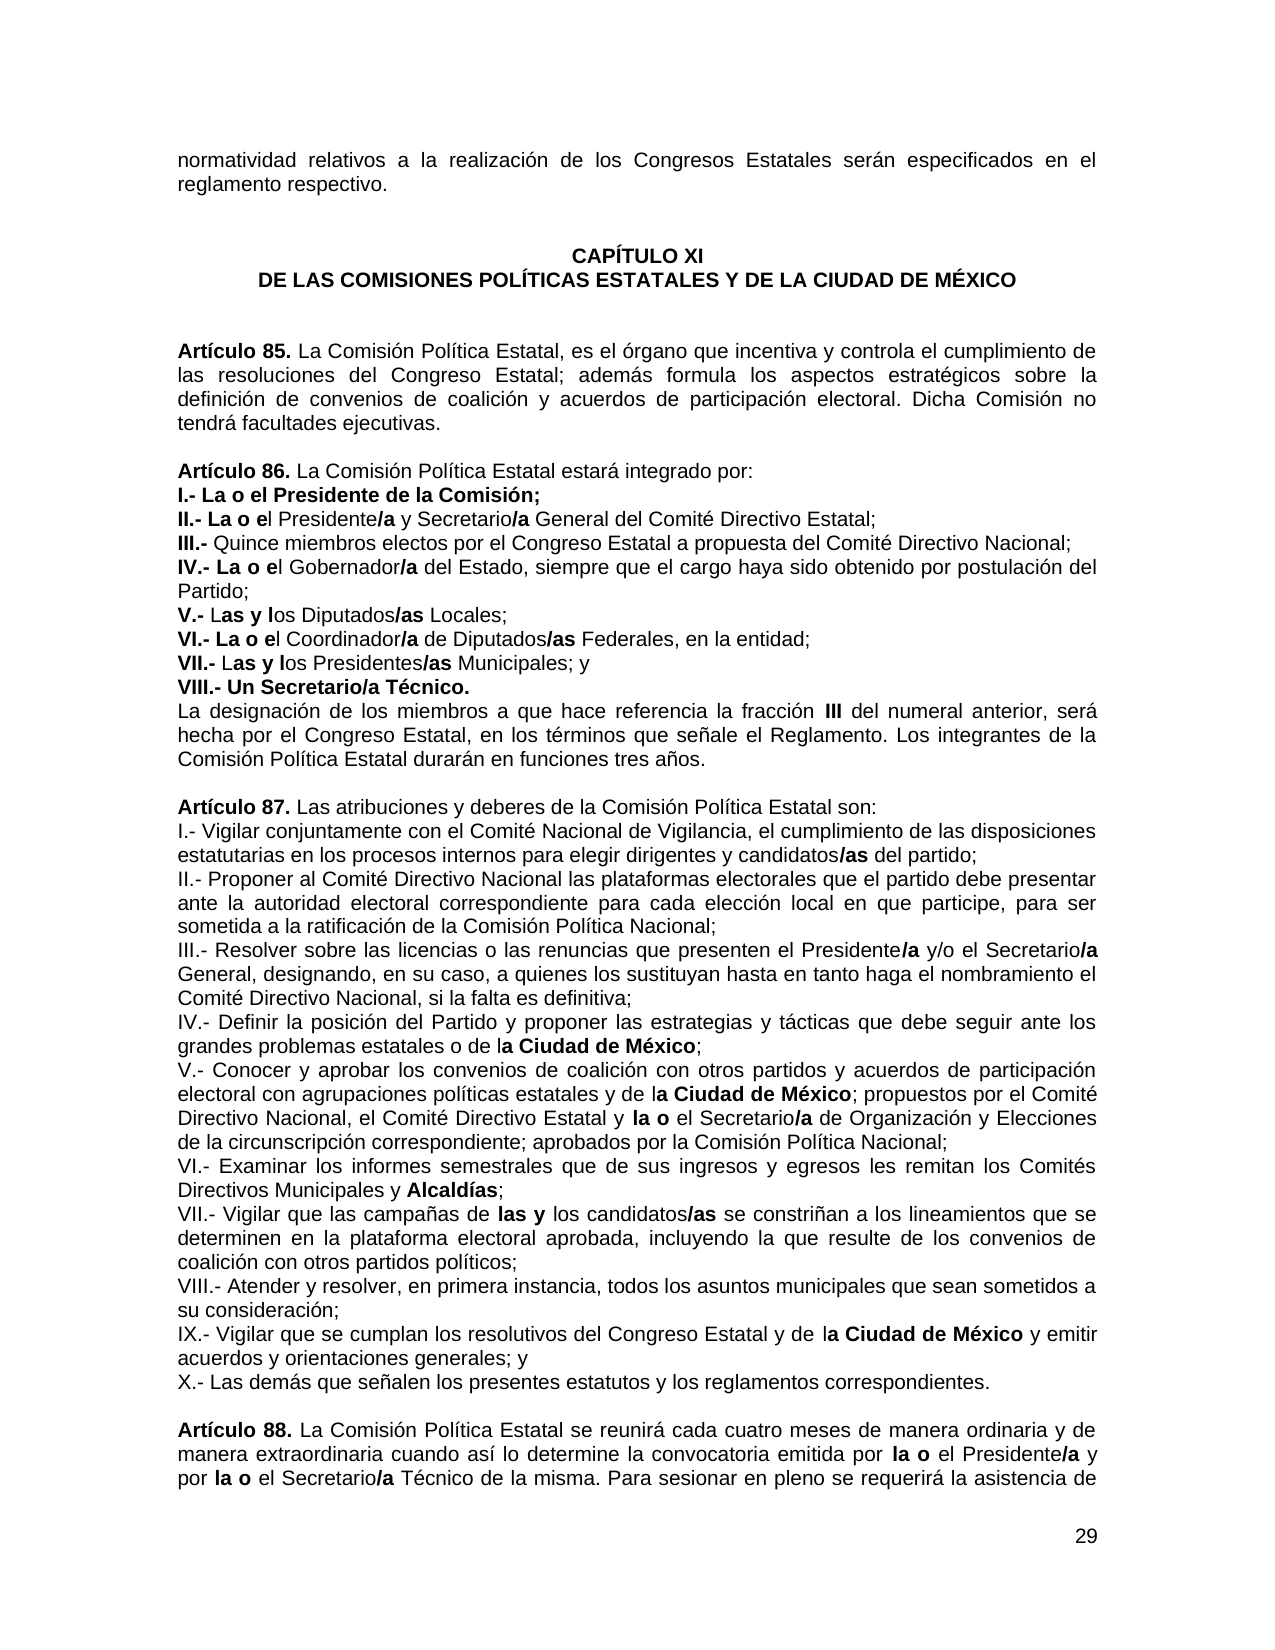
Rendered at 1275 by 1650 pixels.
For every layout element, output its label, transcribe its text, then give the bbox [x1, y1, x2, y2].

text V.- Las y los Diputados/as Locales; [177, 603, 1098, 627]
text VIII.- Un Secretario/a Técnico. [177, 675, 1098, 699]
text IV.- La o el Gobernador/a del Estado, siempre que el cargo haya sido obtenido por postulación del Partido; [177, 555, 1098, 603]
text Artículo 86. La Comisión Política Estatal estará integrado por: [177, 459, 1098, 483]
text IV.- Definir la posición del Partido y proponer las estrategias y tácticas que debe seguir ante los grandes problemas estatales o de la Ciudad de México; [177, 1010, 1098, 1058]
text III.- Quince miembros electos por el Congreso Estatal a propuesta del Comité Directivo Nacional; [177, 531, 1098, 555]
text VI.- La o el Coordinador/a de Diputados/as Federales, en la entidad; [177, 627, 1098, 651]
text II.- La o el Presidente/a y Secretario/a General del Comité Directivo Estatal; [177, 507, 1098, 531]
text X.- Las demás que señalen los presentes estatutos y los reglamentos correspondientes. [177, 1369, 1098, 1393]
text VIII.- Atender y resolver, en primera instancia, todos los asuntos municipales que sean sometidos a su consideración; [177, 1274, 1098, 1322]
text VII.- Vigilar que las campañas de las y los candidatos/as se constriñan a los lineamientos que se determinen en la plataforma electoral aprobada, incluyendo la que resulte de los convenios de coalición con otros partidos políticos; [177, 1202, 1098, 1274]
text Artículo 85. La Comisión Política Estatal, es el órgano que incentiva y controla el cumplimiento de las resoluciones del Congreso Estatal; además formula los aspectos estratégicos sobre la definición de convenios de coalición y acuerdos de participación electoral. Dicha Comisión no tendrá facultades ejecutivas. [177, 339, 1098, 435]
text IX.- Vigilar que se cumplan los resolutivos del Congreso Estatal y de la Ciudad de México y emitir acuerdos y orientaciones generales; y [177, 1322, 1098, 1369]
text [177, 1417, 1098, 1489]
text V.- Conocer y aprobar los convenios de coalición con otros partidos y acuerdos de participación electoral con agrupaciones políticas estatales y de la Ciudad de México; propuestos por el Comité Directivo Nacional, el Comité Directivo Estatal y la o el Secretario/a de Organización y Elecciones de la circunscripción correspondiente; aprobados por la Comisión Política Nacional; [177, 1058, 1098, 1154]
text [177, 148, 1098, 196]
text VI.- Examinar los informes semestrales que de sus ingresos y egresos les remitan los Comités Directivos Municipales y Alcaldías; [177, 1154, 1098, 1202]
text Artículo 87. Las atribuciones y deberes de la Comisión Política Estatal son: [177, 794, 1098, 818]
text DE LAS COMISIONES POLÍTICAS ESTATALES Y DE LA CIUDAD DE MÉXICO [177, 267, 1098, 291]
text III.- Resolver sobre las licencias o las renuncias que presenten el Presidente/a y/o el Secretario/a General, designando, en su caso, a quienes los sustituyan hasta en tanto haga el nombramiento el Comité Directivo Nacional, si la falta es definitiva; [177, 938, 1098, 1010]
text II.- Proponer al Comité Directivo Nacional las plataformas electorales que el partido debe presentar ante la autoridad electoral correspondiente para cada elección local en que participe, para ser sometida a la ratificación de la Comisión Política Nacional; [177, 866, 1098, 938]
text VII.- Las y los Presidentes/as Municipales; y [177, 651, 1098, 675]
text La designación de los miembros a que hace referencia la fracción III del numeral anterior, será hecha por el Congreso Estatal, en los términos que señale el Reglamento. Los integrantes de la Comisión Política Estatal durarán en funciones tres años. [177, 699, 1098, 771]
text I.- La o el Presidente de la Comisión; [177, 483, 1098, 507]
text I.- Vigilar conjuntamente con el Comité Nacional de Vigilancia, el cumplimiento de las disposiciones estatutarias en los procesos internos para elegir dirigentes y candidatos/as del partido; [177, 818, 1098, 866]
text CAPÍTULO XI [177, 243, 1098, 267]
